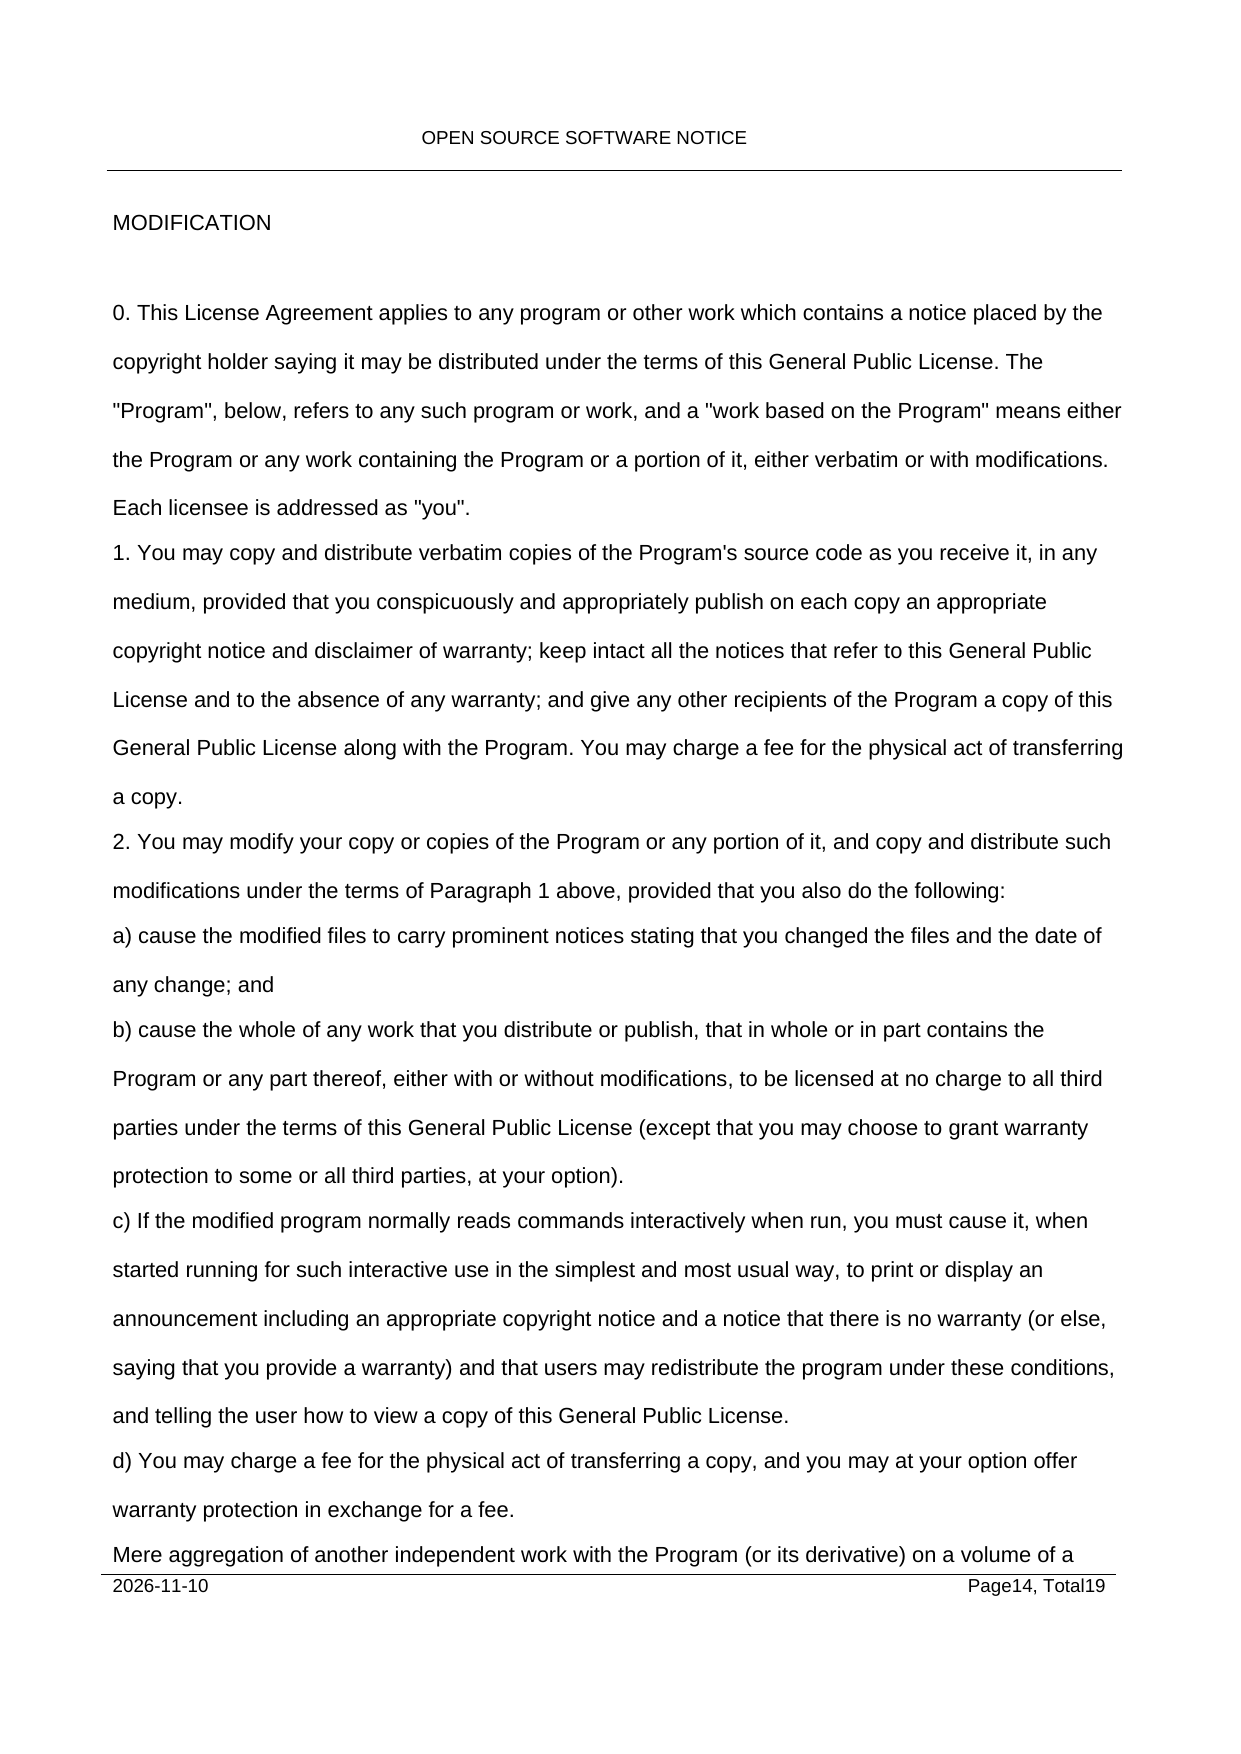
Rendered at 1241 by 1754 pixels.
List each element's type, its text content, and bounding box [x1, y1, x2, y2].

text c) If the modified program normally reads commands interactively when run, you must cause it, when started running for such interactive use in the simplest and most usual way, to print or display an announcement including an appropriate copyright notice and a notice that there is no warranty (or else, saying that you provide a warranty) and that users may redistribute the program under these conditions, and telling the user how to view a copy of this General Public License. [112, 1204, 1128, 1432]
text 0. This License Agreement applies to any program or other work which contains a notice placed by the copyright holder saying it may be distributed under the terms of this General Public License. The "Program", below, refers to any such program or work, and a "work based on the Program" means either the Program or any work containing the Program or a portion of it, either verbatim or with modifications. Each licensee is addressed as "you". [112, 297, 1128, 524]
text a) cause the modified files to carry prominent notices stating that you changed the files and the date of any change; and [112, 919, 1128, 1001]
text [112, 206, 1128, 239]
text 1. You may copy and distribute verbatim copies of the Program's source code as you receive it, in any medium, provided that you conspicuously and appropriately publish on each copy an appropriate copyright notice and disclaimer of warranty; keep intact all the notices that refer to this General Public License and to the absence of any warranty; and give any other recipients of the Program a copy of this General Public License along with the Program. You may charge a fee for the physical act of transferring a copy. [112, 537, 1128, 813]
text b) cause the whole of any work that you distribute or publish, that in whole or in part contains the Program or any part thereof, either with or without modifications, to be licensed at no charge to all third parties under the terms of this General Public License (except that you may choose to grant warranty protection to some or all third parties, at your option). [112, 1013, 1128, 1192]
text 2. You may modify your copy or copies of the Program or any portion of it, and copy and distribute such modifications under the terms of Paragraph 1 above, provided that you also do the following: [112, 826, 1128, 907]
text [112, 1538, 1128, 1571]
text d) You may charge a fee for the physical act of transferring a copy, and you may at your option offer warranty protection in exchange for a fee. [112, 1445, 1128, 1526]
